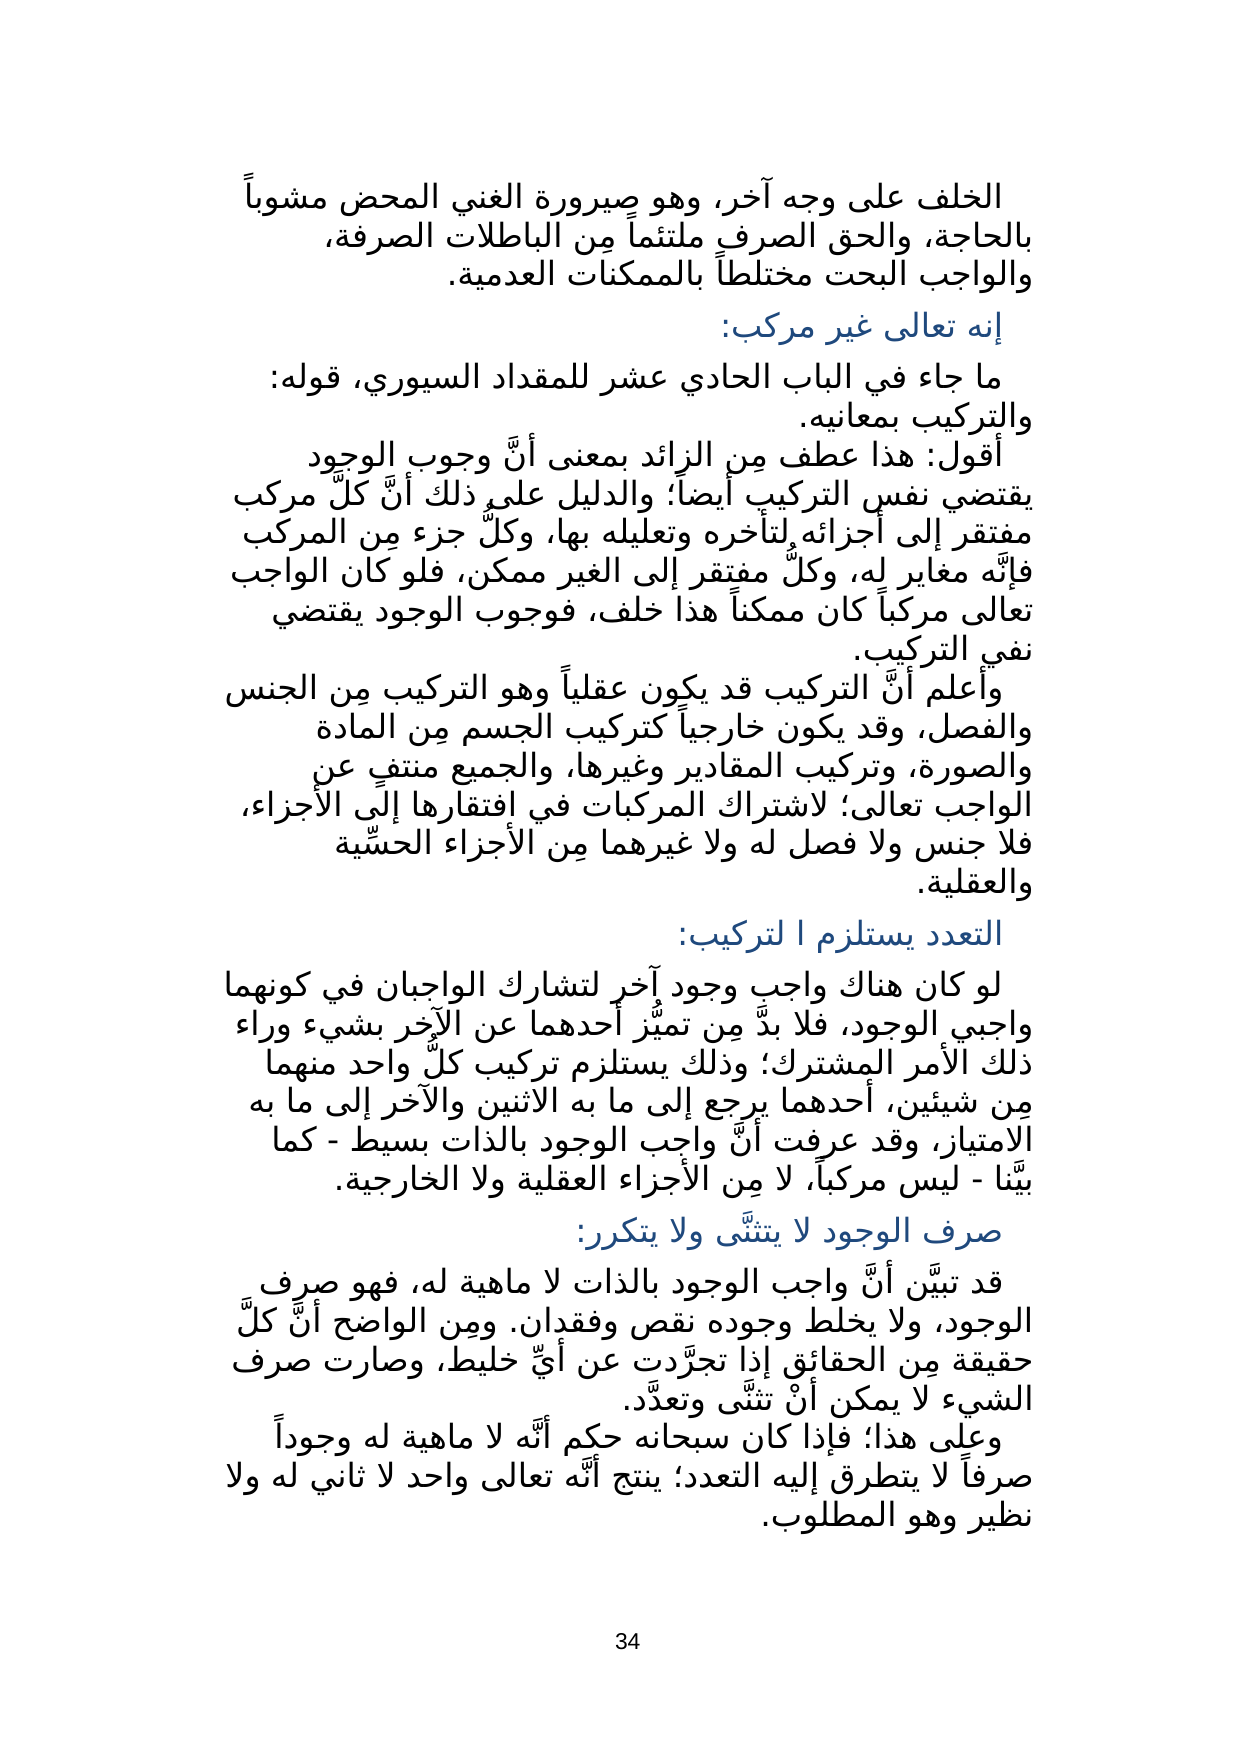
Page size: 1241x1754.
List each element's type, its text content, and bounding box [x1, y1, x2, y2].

text وعلى هذا؛ فإذا كان سبحانه حكم أنَّه لا ماهية له وجوداً صرفاً لا يتطرق إليه التعدد؛ ينتج أنَّه تعالى واحد لا ثاني له ولا نظير وهو المطلوب. [222, 1418, 1033, 1534]
subtitle صرف الوجود لا يتثنَّى ولا يتكرر: [222, 1211, 1033, 1250]
text لو كان هناك واجب وجود آخر لتشارك الواجبان في كونهما واجبي الوجود، فلا بدَّ مِن تميُّز أحدهما عن الآخر بشيء وراء ذلك الأمر المشترك؛ وذلك يستلزم تركيب كلُّ واحد منهما مِن شيئين، أحدهما يرجع إلى ما به الاثنين والآخر إلى ما به الامتياز، وقد عرفت أنَّ واجب الوجود بالذات بسيط - كما بيَّنا - ليس مركباً، لا مِن الأجزاء العقلية ولا الخارجية. [222, 965, 1033, 1198]
text قد تبيَّن أنَّ واجب الوجود بالذات لا ماهية له، فهو صرف الوجود، ولا يخلط وجوده نقص وفقدان. ومِن الواضح أنَّ كلَّ حقيقة مِن الحقائق إذا تجرَّدت عن أيِّ خليط، وصارت صرف الشيء لا يمكن أنْ تثنَّى وتعدَّد. [222, 1262, 1033, 1418]
text أقول: هذا عطف مِن الزائد بمعنى أنَّ وجوب الوجود يقتضي نفس التركيب أيضاً؛ والدليل على ذلك أنَّ كلَّ مركب مفتقر إلى أجزائه لتأخره وتعليله بها، وكلُّ جزء مِن المركب فإنَّه مغاير له، وكلُّ مفتقر إلى الغير ممكن، فلو كان الواجب تعالى مركباً كان ممكناً هذا خلف، فوجوب الوجود يقتضي نفي التركيب. [222, 435, 1033, 668]
subtitle التعدد يستلزم ا لتركيب: [222, 914, 1033, 953]
text وأعلم أنَّ التركيب قد يكون عقلياً وهو التركيب مِن الجنس والفصل، وقد يكون خارجياً كتركيب الجسم مِن المادة والصورة، وتركيب المقادير وغيرها، والجميع منتفٍ عن الواجب تعالى؛ لاشتراك المركبات في افتقارها إلى الأجزاء، فلا جنس ولا فصل له ولا غيرهما مِن الأجزاء الحسِّية والعقلية. [222, 668, 1033, 902]
text ما جاء في الباب الحادي عشر للمقداد السيوري، قوله: والتركيب بمعانيه. [222, 358, 1033, 435]
text الخلف على وجه آخر، وهو صيرورة الغني المحض مشوباً بالحاجة، والحق الصرف ملتئماً مِن الباطلات الصرفة، والواجب البحت مختلطاً بالممكنات العدمية. [222, 177, 1033, 294]
subtitle إنه تعالى غير مركب: [222, 306, 1033, 345]
